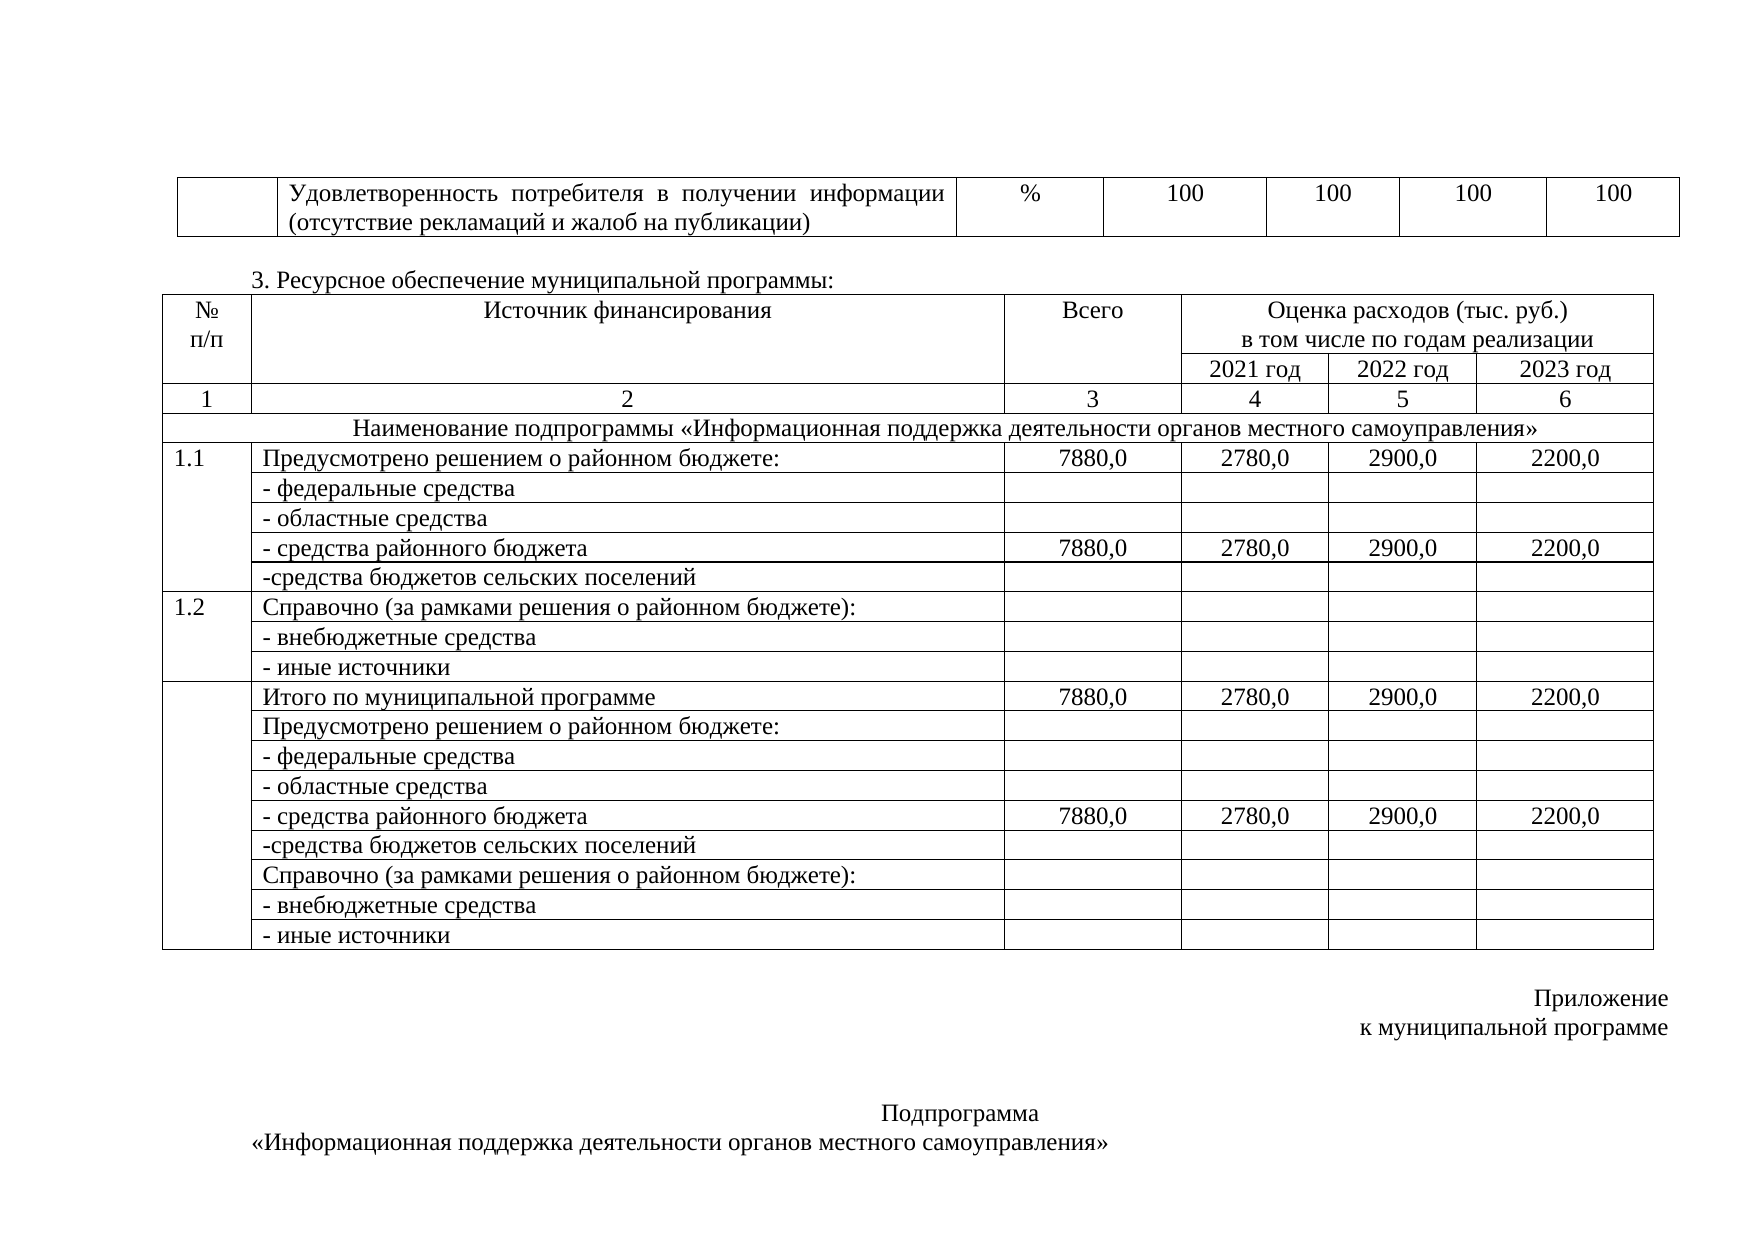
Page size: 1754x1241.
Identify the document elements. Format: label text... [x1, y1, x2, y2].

table_cell 2900,0 [1329, 801, 1476, 829]
table_cell [1005, 771, 1181, 800]
table_cell [1005, 741, 1181, 770]
table_cell [1477, 890, 1653, 919]
table_cell - иные источники [252, 920, 1004, 949]
table_cell 2780,0 [1182, 533, 1328, 561]
table_cell [1329, 563, 1476, 591]
table_cell [163, 682, 251, 949]
table_cell [1182, 592, 1328, 621]
table_cell [1477, 771, 1653, 800]
table_cell 5 [1329, 384, 1476, 412]
table_cell - средства районного бюджета [252, 533, 1004, 561]
table_cell - федеральные средства [252, 741, 1004, 770]
table_cell 6 [1477, 384, 1653, 412]
table_cell Справочно (за рамками решения о районном бюджете): [252, 592, 1004, 621]
table_cell [1477, 563, 1653, 591]
table_cell [178, 178, 277, 236]
table_cell 1.2 [163, 592, 251, 681]
table_cell [1005, 920, 1181, 949]
table_cell [1182, 622, 1328, 651]
table_cell [1182, 920, 1328, 949]
table_cell 2780,0 [1182, 801, 1328, 829]
table_cell [1182, 741, 1328, 770]
table_cell [1182, 503, 1328, 532]
table_cell - областные средства [252, 771, 1004, 800]
table_cell [1329, 622, 1476, 651]
table_cell [1477, 622, 1653, 651]
table_cell [1005, 652, 1181, 681]
table_cell [1182, 860, 1328, 889]
table_cell Итого по муниципальной программе [252, 682, 1004, 710]
table_cell 2023 год [1477, 354, 1653, 383]
table_cell 7880,0 [1005, 801, 1181, 829]
table_cell [1182, 563, 1328, 591]
table_cell [1005, 860, 1181, 889]
table_cell 2200,0 [1477, 443, 1653, 472]
table_cell [1005, 563, 1181, 591]
table_cell [1477, 652, 1653, 681]
table_header Источник финансирования [252, 295, 1004, 383]
table_cell 4 [1182, 384, 1328, 412]
table_cell % [957, 178, 1103, 236]
table_cell [1477, 503, 1653, 532]
table_cell [1477, 592, 1653, 621]
table_cell 2200,0 [1477, 682, 1653, 710]
table_cell [1182, 473, 1328, 502]
table_cell - областные средства [252, 503, 1004, 532]
table_cell [1182, 711, 1328, 740]
table_cell [1329, 920, 1476, 949]
table_cell [1329, 711, 1476, 740]
table_cell [1329, 860, 1476, 889]
table_cell [1329, 890, 1476, 919]
table_cell [1005, 890, 1181, 919]
table_cell 2900,0 [1329, 682, 1476, 710]
text «Информационная поддержка деятельности органов местного самоуправления» [177, 1127, 1668, 1156]
table_cell -средства бюджетов сельских поселений [252, 831, 1004, 859]
table_cell 2021 год [1182, 354, 1328, 383]
text Приложение [177, 983, 1668, 1012]
table_cell [1477, 831, 1653, 859]
table_header № п/п [163, 295, 251, 383]
table_cell - внебюджетные средства [252, 622, 1004, 651]
table_cell [1005, 711, 1181, 740]
table_cell [1477, 473, 1653, 502]
table_cell - средства районного бюджета [252, 801, 1004, 829]
table_cell - федеральные средства [252, 473, 1004, 502]
table_cell - внебюджетные средства [252, 890, 1004, 919]
table_cell 2900,0 [1329, 443, 1476, 472]
table_cell Наименование подпрограммы «Информационная поддержка деятельности органов местного самоуправления» [163, 414, 1653, 442]
table_cell 3 [1005, 384, 1181, 412]
table_cell 2900,0 [1329, 533, 1476, 561]
table_cell [1477, 711, 1653, 740]
table_cell - иные источники [252, 652, 1004, 681]
table_cell 100 [1547, 178, 1679, 236]
table_cell 2780,0 [1182, 682, 1328, 710]
table_cell [1329, 741, 1476, 770]
table_cell [1005, 473, 1181, 502]
table_cell [1477, 920, 1653, 949]
table_cell 2780,0 [1182, 443, 1328, 472]
table_cell [1329, 771, 1476, 800]
text к муниципальной программе [177, 1012, 1668, 1041]
table_cell [1477, 741, 1653, 770]
text 3. Ресурсное обеспечение муниципальной программы: [177, 266, 1668, 294]
table_cell 100 [1400, 178, 1546, 236]
table_cell [1329, 503, 1476, 532]
table_cell 7880,0 [1005, 443, 1181, 472]
table_cell [1329, 592, 1476, 621]
table_header Всего [1005, 295, 1181, 383]
table_cell [1329, 831, 1476, 859]
table_cell 100 [1267, 178, 1399, 236]
table_cell [1182, 652, 1328, 681]
table_cell 7880,0 [1005, 533, 1181, 561]
table_cell [1329, 473, 1476, 502]
table_cell [1329, 652, 1476, 681]
table_cell Справочно (за рамками решения о районном бюджете): [252, 860, 1004, 889]
table_cell Предусмотрено решением о районном бюджете: [252, 443, 1004, 472]
table_cell [1005, 503, 1181, 532]
table_cell 7880,0 [1005, 682, 1181, 710]
table_cell -средства бюджетов сельских поселений [252, 563, 1004, 591]
table_cell 2200,0 [1477, 533, 1653, 561]
table_cell 2022 год [1329, 354, 1476, 383]
table_cell [1005, 592, 1181, 621]
table_cell [1182, 771, 1328, 800]
table_cell [1005, 622, 1181, 651]
text Подпрограмма [177, 1098, 1668, 1127]
table_header Оценка расходов (тыс. руб.) в том числе по годам реализации [1182, 295, 1653, 353]
table_cell 2200,0 [1477, 801, 1653, 829]
table_cell [1182, 831, 1328, 859]
table_cell 100 [1104, 178, 1266, 236]
table_cell [1182, 890, 1328, 919]
table_cell 1 [163, 384, 251, 412]
table_cell 1.1 [163, 443, 251, 591]
table_cell [1005, 831, 1181, 859]
table_cell [1477, 860, 1653, 889]
table_cell Удовлетворенность потребителя в получении информации (отсутствие рекламаций и жалоб на публикации) [278, 178, 956, 236]
table_cell 2 [252, 384, 1004, 412]
table_cell Предусмотрено решением о районном бюджете: [252, 711, 1004, 740]
